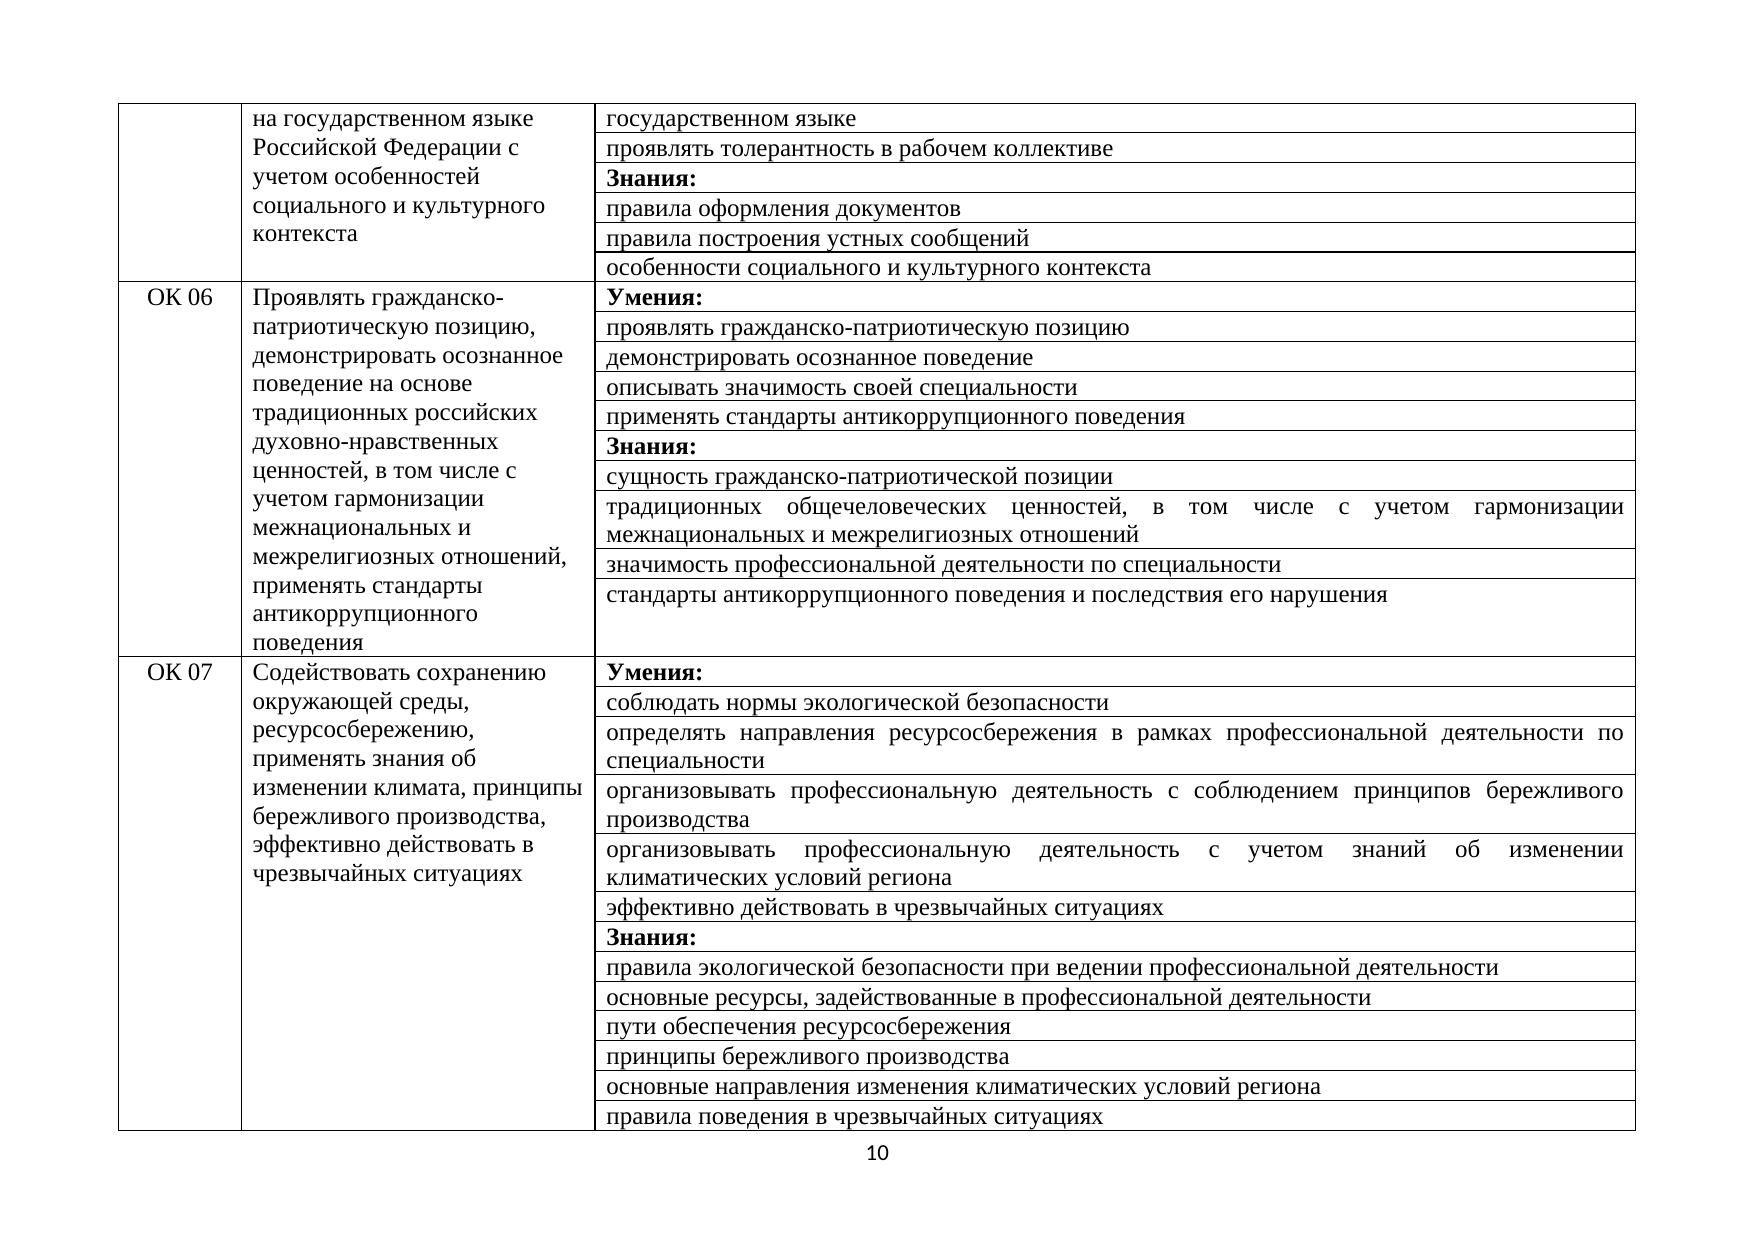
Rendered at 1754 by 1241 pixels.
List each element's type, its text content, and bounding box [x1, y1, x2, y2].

table_cell пути обеспечения ресурсосбережения [596, 1011, 1635, 1040]
table_cell Умения: [596, 282, 1635, 311]
table_cell проявлять толерантность в рабочем коллективе [596, 133, 1635, 162]
table_cell Умения: [596, 657, 1635, 686]
table_cell сущность гражданско-патриотической позиции [596, 461, 1635, 490]
table_cell особенности социального и культурного контекста [596, 253, 1635, 281]
table_cell ОК 07 [119, 657, 241, 1129]
table_cell правила экологической безопасности при ведении профессиональной деятельности [596, 952, 1635, 981]
table_cell правила построения устных сообщений [596, 223, 1635, 251]
table_cell основные ресурсы, задействованные в профессиональной деятельности [596, 982, 1635, 1010]
table_cell правила поведения в чрезвычайных ситуациях [596, 1101, 1635, 1129]
table_cell ОК 06 [119, 282, 241, 656]
table_cell основные направления изменения климатических условий региона [596, 1071, 1635, 1100]
table_cell стандарты антикоррупционного поведения и последствия его нарушения [596, 579, 1635, 656]
table_cell демонстрировать осознанное поведение [596, 342, 1635, 371]
table_cell традиционных общечеловеческих ценностей, в том числе с учетом гармонизации межнациональных и межрелигиозных отношений [596, 491, 1635, 548]
table_cell Знания: [596, 922, 1635, 951]
table_cell описывать значимость своей специальности [596, 372, 1635, 400]
table_cell эффективно действовать в чрезвычайных ситуациях [596, 892, 1635, 921]
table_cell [596, 104, 1635, 132]
table_cell принципы бережливого производства [596, 1041, 1635, 1070]
table_cell соблюдать нормы экологической безопасности [596, 687, 1635, 716]
table_cell правила оформления документов [596, 193, 1635, 222]
table_cell проявлять гражданско-патриотическую позицию [596, 312, 1635, 341]
table_cell организовывать профессиональную деятельность с соблюдением принципов бережливого производства [596, 775, 1635, 833]
table_cell определять направления ресурсосбережения в рамках профессиональной деятельности по специальности [596, 717, 1635, 774]
table_cell Знания: [596, 163, 1635, 192]
table_cell Содействовать сохранению окружающей среды, ресурсосбережению, применять знания об изменении климата, принципы бережливого производства, эффективно действовать в чрезвычайных ситуациях [242, 657, 594, 1129]
table_cell организовывать профессиональную деятельность с учетом знаний об изменении климатических условий региона [596, 834, 1635, 891]
table_cell значимость профессиональной деятельности по специальности [596, 549, 1635, 578]
table_cell Проявлять гражданско-патриотическую позицию, демонстрировать осознанное поведение на основе традиционных российских духовно-нравственных ценностей, в том числе с учетом гармонизации межнациональных и межрелигиозных отношений, применять стандарты антикоррупционного поведения [242, 282, 594, 656]
table_cell применять стандарты антикоррупционного поведения [596, 401, 1635, 430]
table_cell Знания: [596, 431, 1635, 460]
